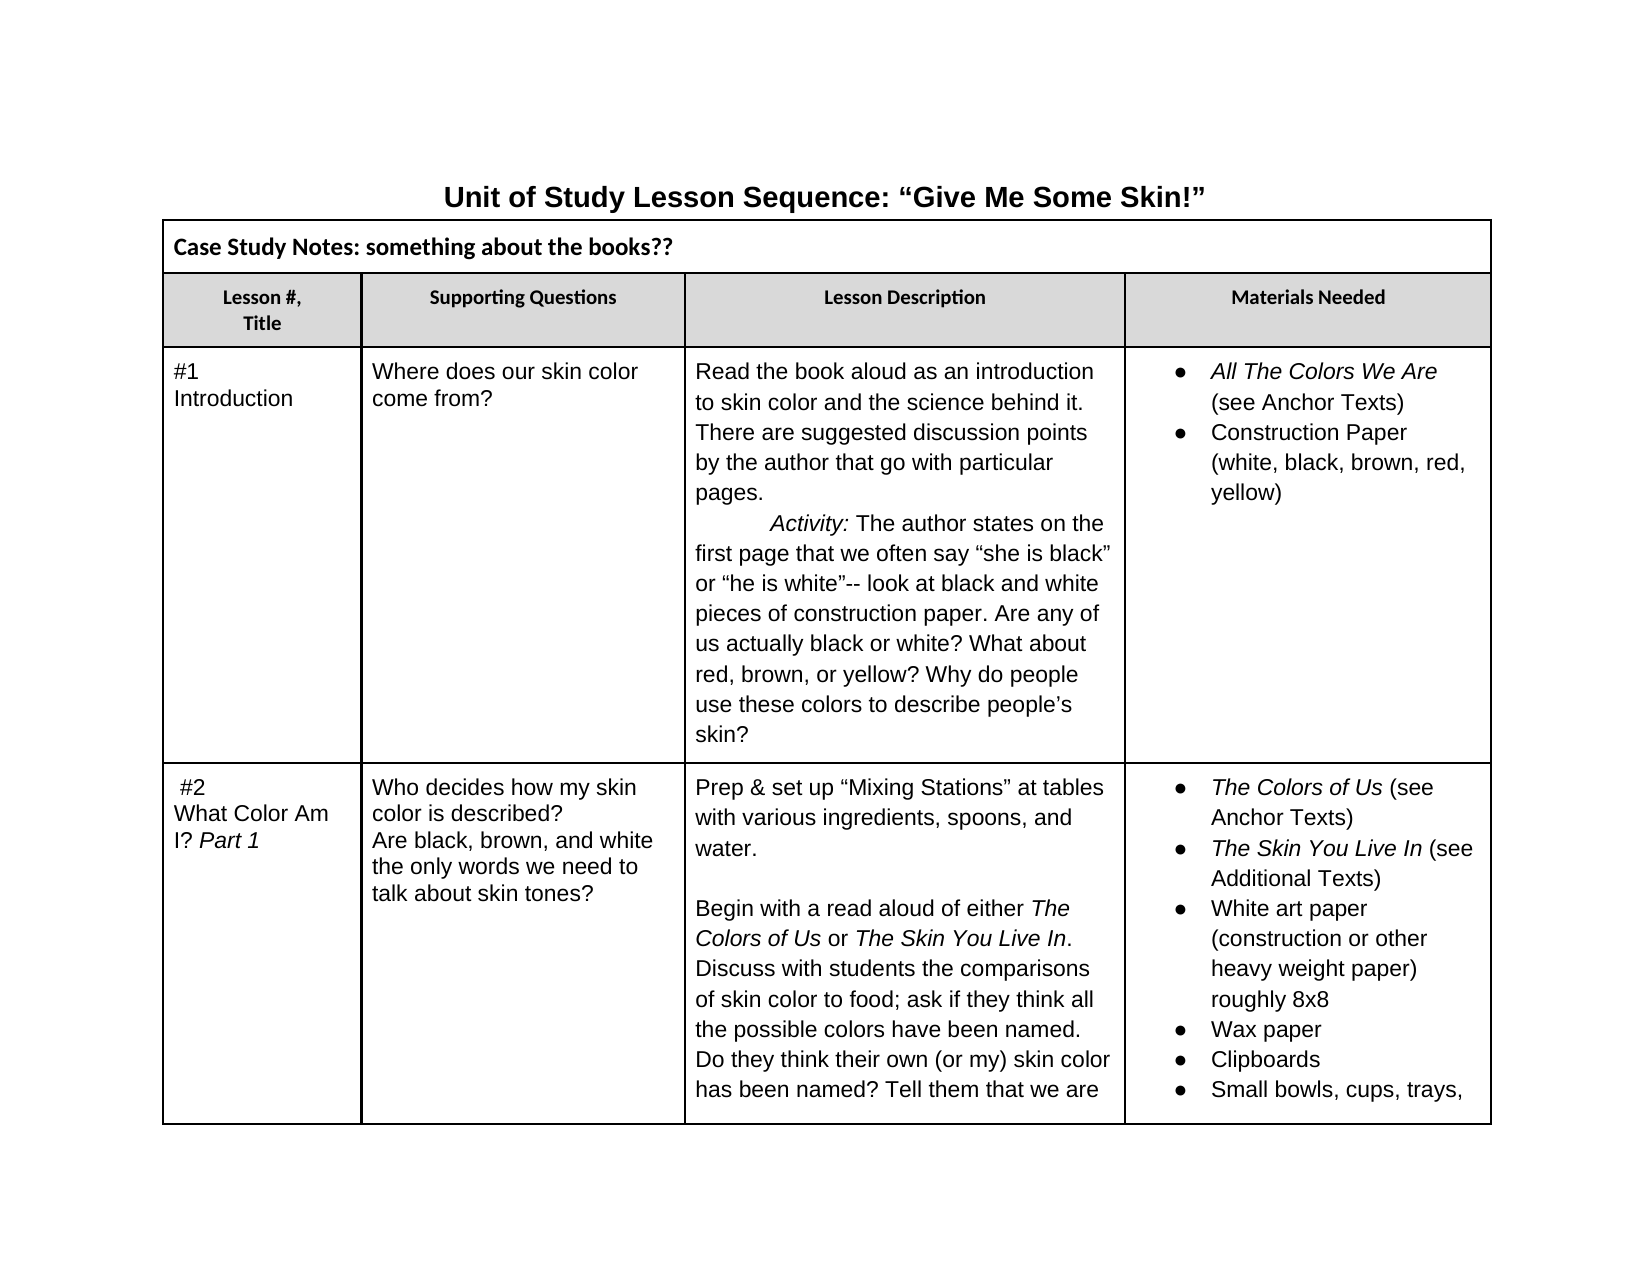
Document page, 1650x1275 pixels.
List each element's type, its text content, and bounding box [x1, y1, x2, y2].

table_cell Lesson #, Title [164, 274, 360, 346]
table_cell Read the book aloud as an introduction to skin color and the science behind it. There are suggested discussion points by the author that go with particular pages. Activity: The author states on the first page that we often say “she is black” or “he is white”-- look at black and white pieces of construction paper. Are any of us actually black or white? What about red, brown, or yellow? Why do people use these colors to describe people’s skin? [686, 348, 1124, 762]
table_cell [686, 764, 1124, 1123]
table_cell #1 Introduction [164, 348, 360, 762]
table_header Case Study Notes: something about the books?? [164, 221, 1490, 272]
table_cell Materials Needed [1126, 274, 1490, 346]
table_cell Supporting Questions [363, 274, 684, 346]
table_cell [164, 764, 360, 1123]
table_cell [1126, 764, 1490, 1123]
table_cell All The Colors We Are (see Anchor Texts) Construction Paper (white, black, brown, red, yellow) [1126, 348, 1490, 762]
table_cell Lesson Description [686, 274, 1124, 346]
table_cell Where does our skin color come from? [363, 348, 684, 762]
text Unit of Study Lesson Sequence: “Give Me Some Skin!” [150, 180, 1500, 214]
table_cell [363, 764, 684, 1123]
